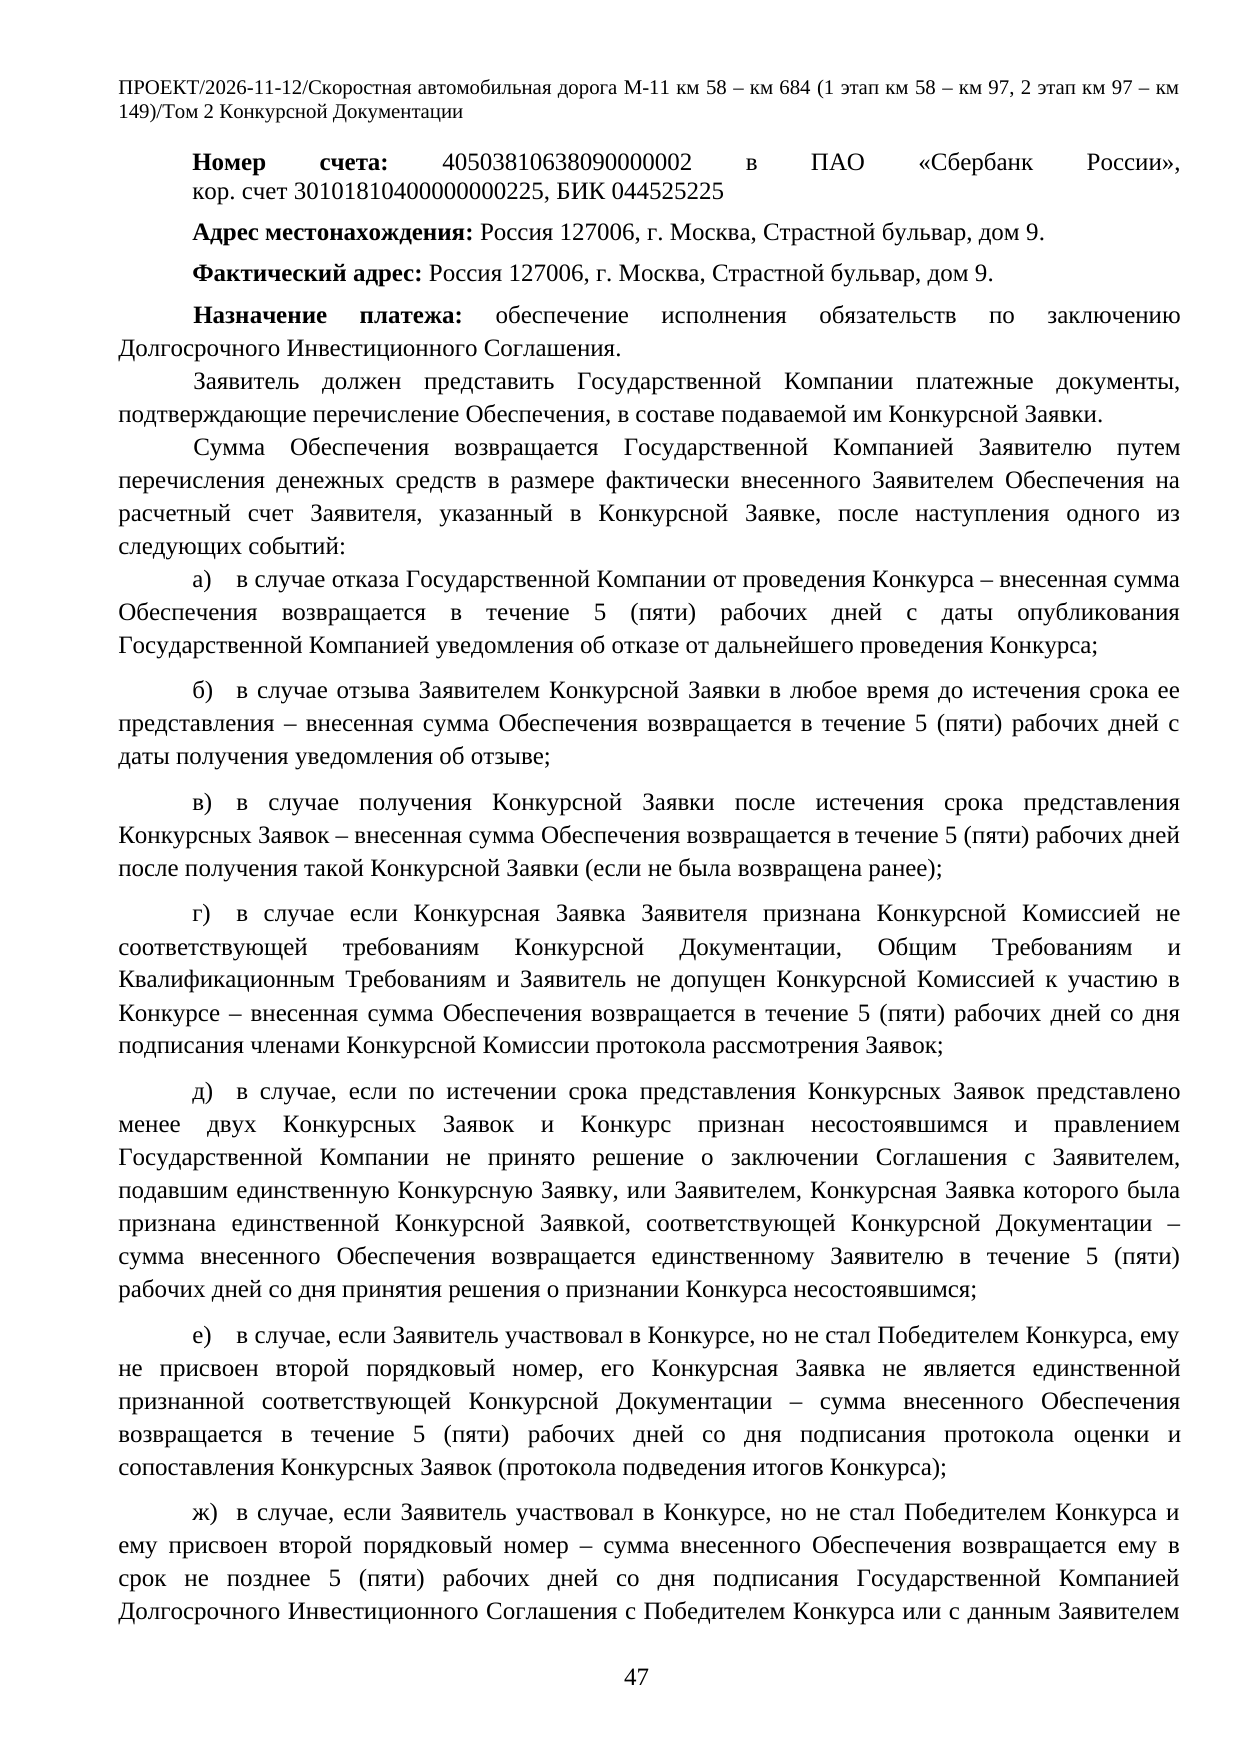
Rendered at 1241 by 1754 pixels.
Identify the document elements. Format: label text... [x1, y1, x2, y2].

text Фактический адрес: Россия 127006, г. Москва, Страстной бульвар, дом 9. [192, 258, 1181, 287]
list в случае, если по истечении срока представления Конкурсных Заявок представлено менее двух Конкурсных Заявок и Конкурс признан несостоявшимся и правлением Государственной Компании не принято решение о заключении Соглашения с Заявителем, подавшим единственную Конкурсную Заявку, или Заявителем, Конкурсная Заявка которого была признана единственной Конкурсной Заявкой, соответствующей Конкурсной Документации – сумма внесенного Обеспечения возвращается единственному Заявителю в течение 5 (пяти) рабочих дней со дня принятия решения о признании Конкурса несостоявшимся; [118, 1076, 1181, 1303]
text Номер счета: 40503810638090000002 в ПАО «Сбербанк России», кор. счет 30101810400000000225, БИК 044525225 [192, 147, 1181, 205]
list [118, 1497, 1181, 1625]
list в случае если Конкурсная Заявка Заявителя признана Конкурсной Комиссией не соответствующей требованиям Конкурсной Документации, Общим Требованиям и Квалификационным Требованиям и Заявитель не допущен Конкурсной Комиссией к участию в Конкурсе – внесенная сумма Обеспечения возвращается в течение 5 (пяти) рабочих дней со дня подписания членами Конкурсной Комиссии протокола рассмотрения Заявок; [118, 898, 1181, 1059]
list в случае отказа Государственной Компании от проведения Конкурса – внесенная сумма Обеспечения возвращается в течение 5 (пяти) рабочих дней с даты опубликования Государственной Компанией уведомления об отказе от дальнейшего проведения Конкурса; [118, 564, 1181, 659]
text Адрес местонахождения: Россия 127006, г. Москва, Страстной бульвар, дом 9. [192, 217, 1181, 246]
text Сумма Обеспечения возвращается Государственной Компанией Заявителю путем перечисления денежных средств в размере фактически внесенного Заявителем Обеспечения на расчетный счет Заявителя, указанный в Конкурсной Заявке, после наступления одного из следующих событий: [118, 432, 1181, 559]
list в случае получения Конкурсной Заявки после истечения срока представления Конкурсных Заявок – внесенная сумма Обеспечения возвращается в течение 5 (пяти) рабочих дней после получения такой Конкурсной Заявки (если не была возвращена ранее); [118, 787, 1181, 882]
list в случае, если Заявитель участвовал в Конкурсе, но не стал Победителем Конкурса, ему не присвоен второй порядковый номер, его Конкурсная Заявка не является единственной признанной соответствующей Конкурсной Документации – сумма внесенного Обеспечения возвращается в течение 5 (пяти) рабочих дней со дня подписания протокола оценки и сопоставления Конкурсных Заявок (протокола подведения итогов Конкурса); [118, 1320, 1181, 1481]
text Назначение платежа: обеспечение исполнения обязательств по заключению Долгосрочного Инвестиционного Соглашения. [118, 300, 1181, 361]
text Заявитель должен представить Государственной Компании платежные документы, подтверждающие перечисление Обеспечения, в составе подаваемой им Конкурсной Заявки. [118, 366, 1181, 427]
list в случае отзыва Заявителем Конкурсной Заявки в любое время до истечения срока ее представления – внесенная сумма Обеспечения возвращается в течение 5 (пяти) рабочих дней с даты получения уведомления об отзыве; [118, 675, 1181, 770]
